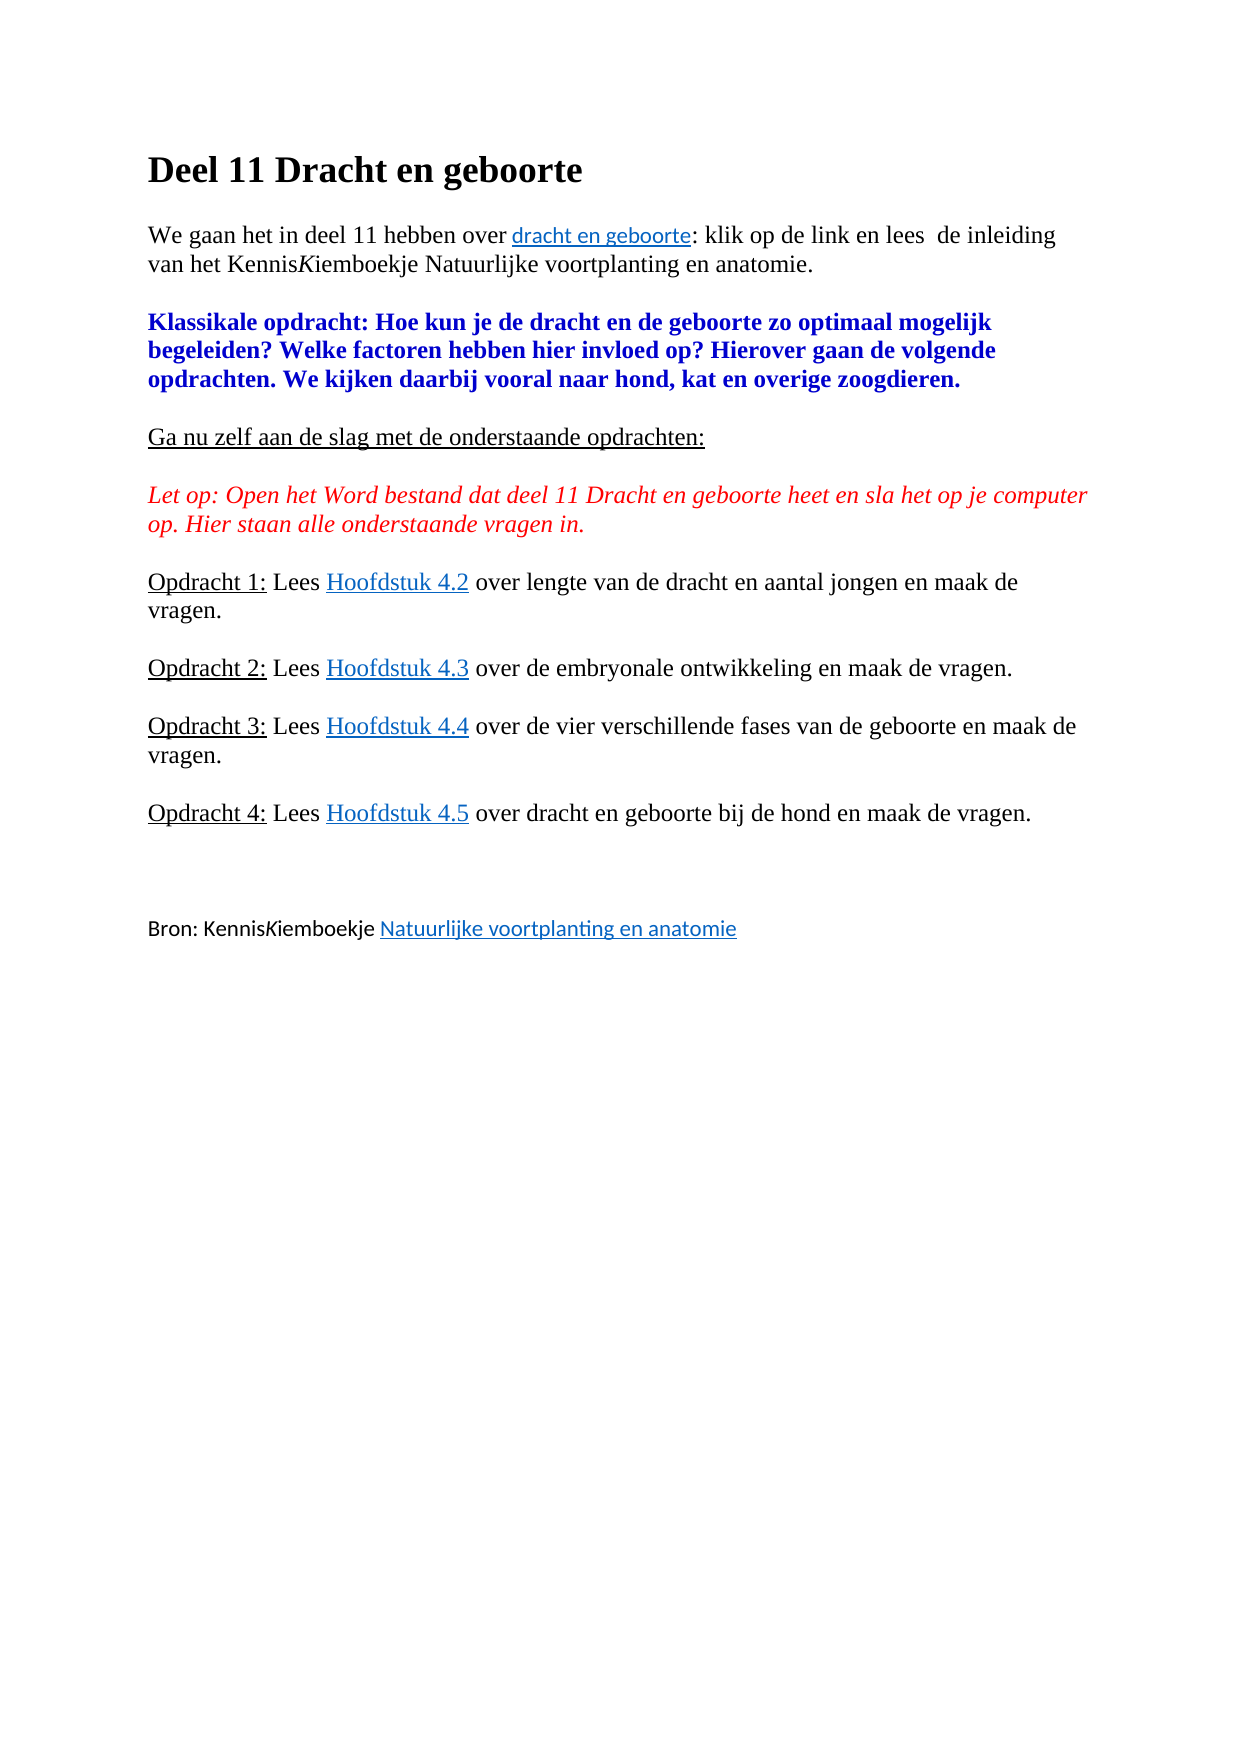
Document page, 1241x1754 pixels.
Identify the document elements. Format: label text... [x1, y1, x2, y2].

text We gaan het in deel 11 hebben over dracht en geboorte: klik op de link en lees de inleiding van het KennisKiemboekje Natuurlijke voortplanting en anatomie. [148, 220, 1093, 278]
text Opdracht 3: Lees Hoofdstuk 4.4 over de vier verschillende fases van de geboorte en maak de vragen. [148, 711, 1093, 769]
text Opdracht 1: Lees Hoofdstuk 4.2 over lengte van de dracht en aantal jongen en maak de vragen. [148, 567, 1093, 624]
text Opdracht 4: Lees Hoofdstuk 4.5 over dracht en geboorte bij de hond en maak de vragen. [148, 798, 1093, 827]
text Opdracht 2: Lees Hoofdstuk 4.3 over de embryonale ontwikkeling en maak de vragen. [148, 653, 1093, 682]
text Deel 11 Dracht en geboorte [148, 148, 1093, 191]
text Let op: Open het Word bestand dat deel 11 Dracht en geboorte heet en sla het op je computer op. Hier staan alle onderstaande vragen in. [148, 480, 1093, 538]
text Klassikale opdracht: Hoe kun je de dracht en de geboorte zo optimaal mogelijk begeleiden? Welke factoren hebben hier invloed op? Hierover gaan de volgende opdrachten. We kijken daarbij vooral naar hond, kat en overige zoogdieren. [148, 307, 1093, 393]
text Ga nu zelf aan de slag met de onderstaande opdrachten: [148, 422, 1093, 451]
text Bron: KennisKiemboekje Natuurlijke voortplanting en anatomie [148, 914, 1093, 942]
